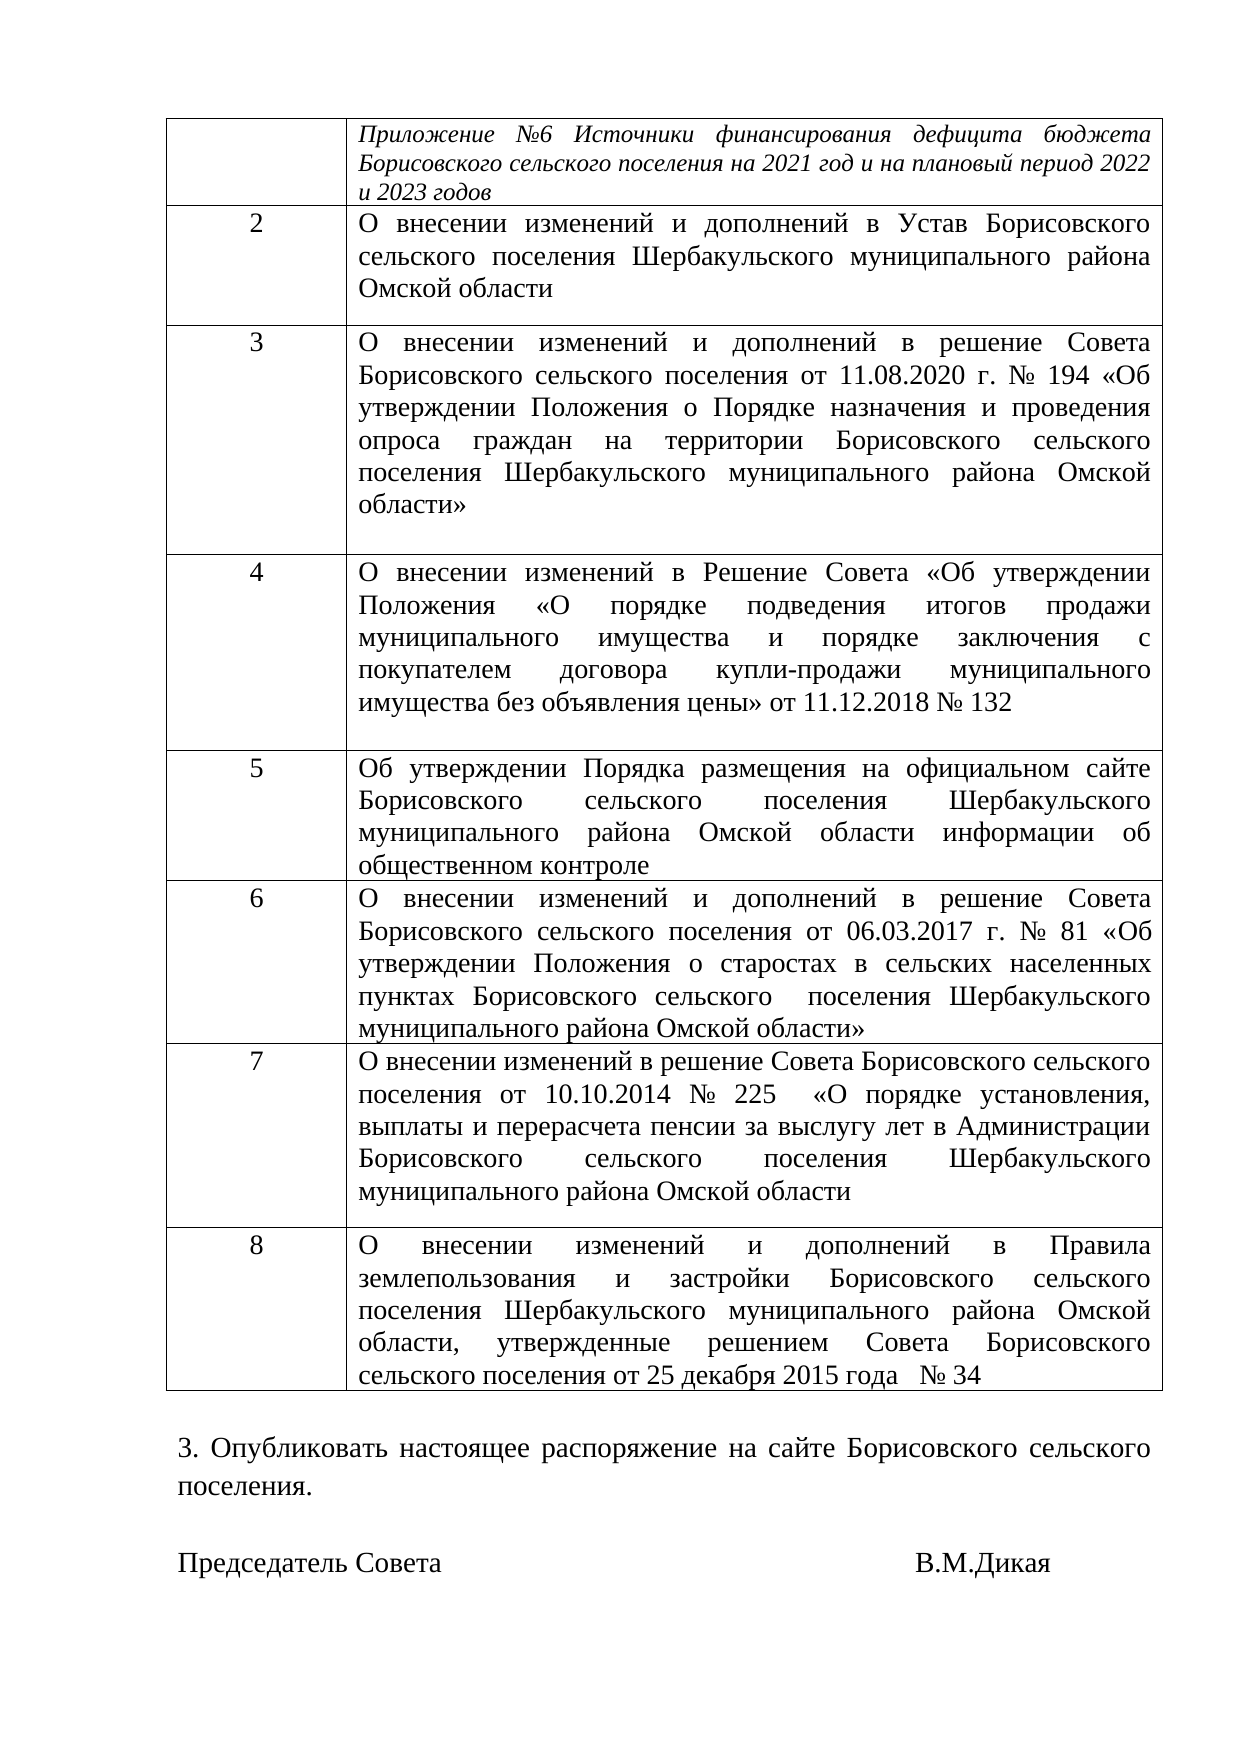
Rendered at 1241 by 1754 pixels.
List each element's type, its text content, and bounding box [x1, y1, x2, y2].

table_cell 3 [167, 326, 346, 554]
table_cell 4 [167, 555, 346, 750]
table_cell 6 [167, 881, 346, 1043]
table_header 1 [167, 119, 346, 205]
table_cell 5 [167, 751, 346, 880]
table_cell 7 [167, 1044, 346, 1227]
table_cell О внесении изменений и дополнений в решение Совета Борисовского сельского поселения от 11.08.2020 г. № 194 «Об утверждении Положения о Порядке назначения и проведения опроса граждан на территории Борисовского сельского поселения Шербакульского муниципального района Омской области» [347, 326, 1162, 554]
table_cell О внесении изменений и дополнений в решение Совета Борисовского сельского поселения от 06.03.2017 г. № 81 «Об утверждении Положения о старостах в сельских населенных пунктах Борисовского сельского поселения Шербакульского муниципального района Омской области» [347, 881, 1162, 1043]
table_cell 2 [167, 206, 346, 324]
table_cell 8 [167, 1228, 346, 1390]
table_cell О внесении изменений в Решение Совета «Об утверждении Положения «О порядке подведения итогов продажи муниципального имущества и порядке заключения с покупателем договора купли-продажи муниципального имущества без объявления цены» от 11.12.2018 № 132 [347, 555, 1162, 750]
text 3. Опубликовать настоящее распоряжение на сайте Борисовского сельского поселения. [177, 1430, 1152, 1502]
table_cell Об утверждении Порядка размещения на официальном сайте Борисовского сельского поселения Шербакульского муниципального района Омской области информации об общественном контроле [347, 751, 1162, 880]
text Председатель Совета В.М.Дикая [177, 1545, 1152, 1579]
table_cell О внесении изменений и дополнений в Правила землепользования и застройки Борисовского сельского поселения Шербакульского муниципального района Омской области, утвержденные решением Совета Борисовского сельского поселения от 25 декабря 2015 года № 34 [347, 1228, 1162, 1390]
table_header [347, 119, 1162, 205]
table_cell О внесении изменений в решение Совета Борисовского сельского поселения от 10.10.2014 № 225 «О порядке установления, выплаты и перерасчета пенсии за выслугу лет в Администрации Борисовского сельского поселения Шербакульского муниципального района Омской области [347, 1044, 1162, 1227]
table_cell О внесении изменений и дополнений в Устав Борисовского сельского поселения Шербакульского муниципального района Омской области [347, 206, 1162, 324]
